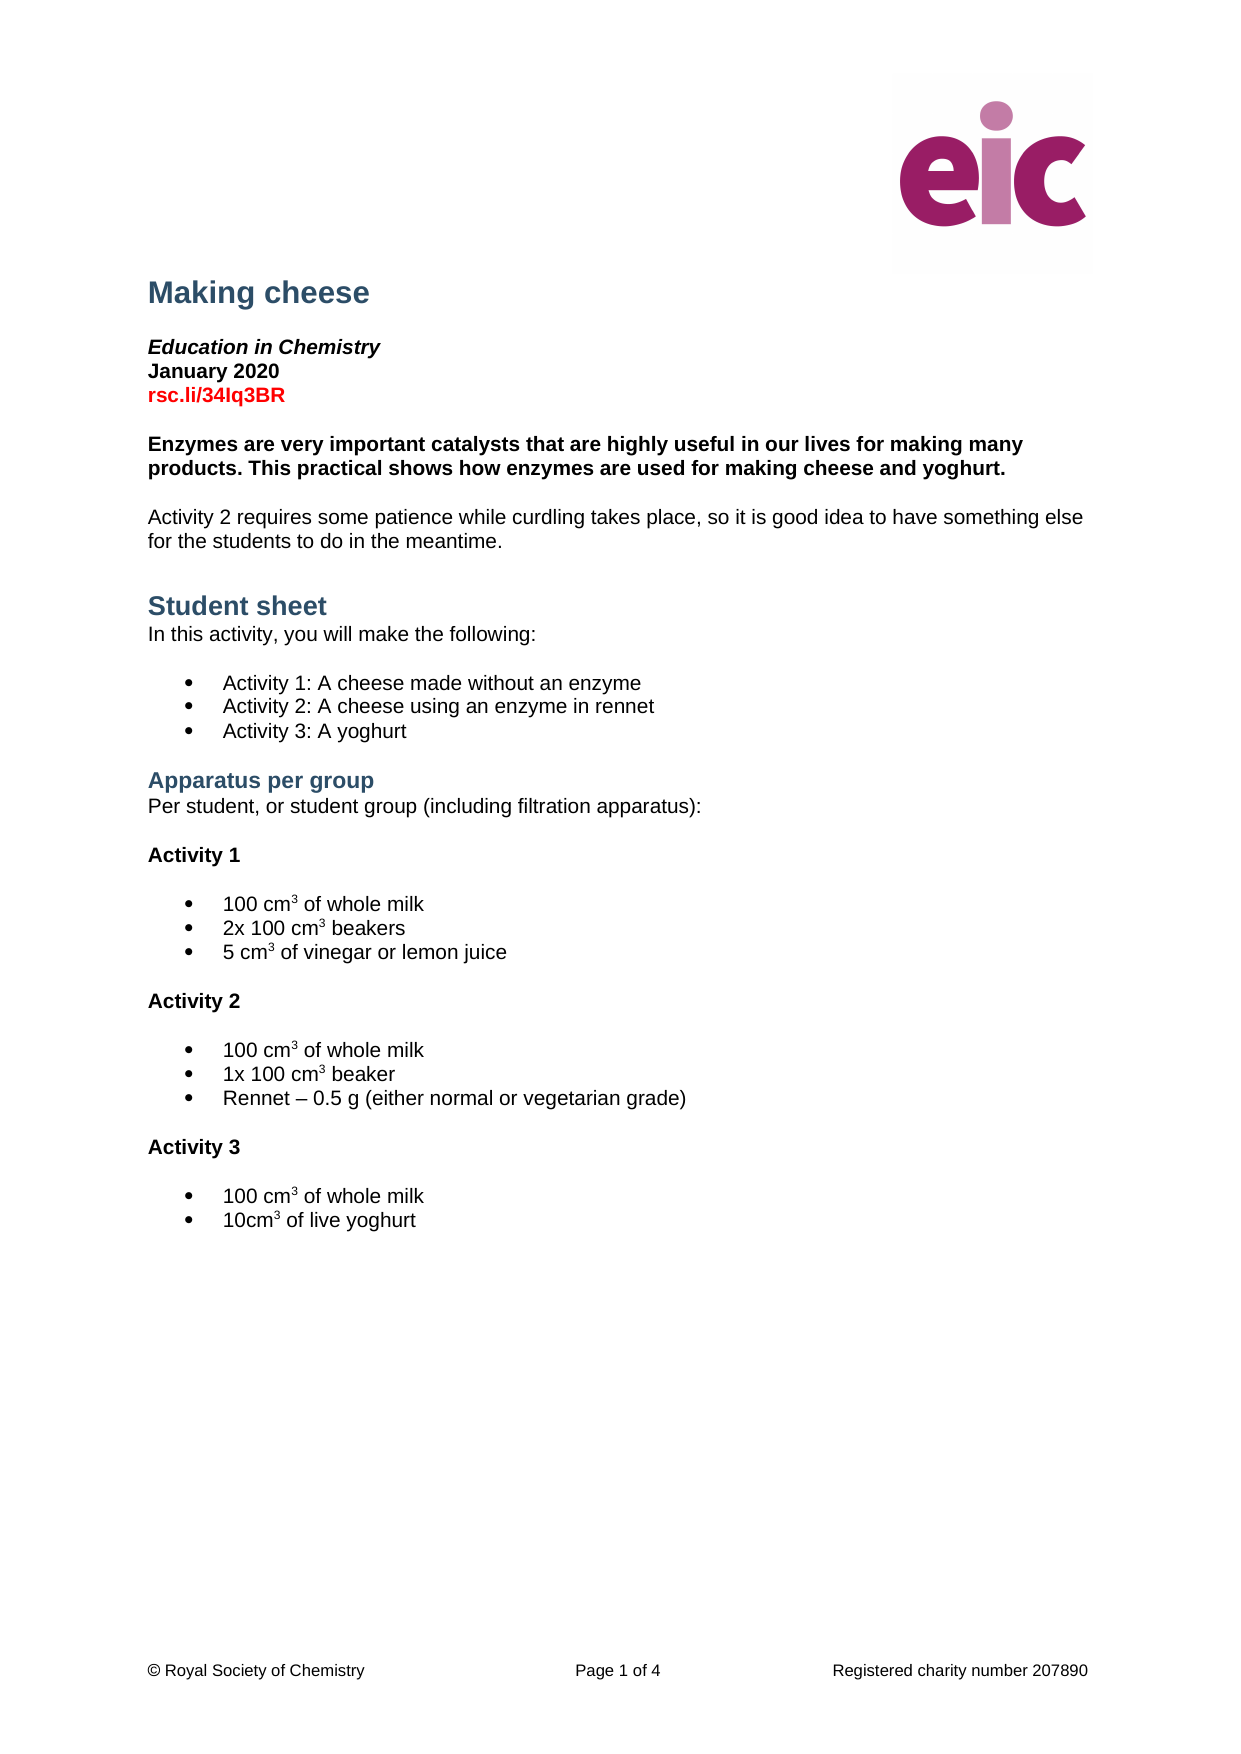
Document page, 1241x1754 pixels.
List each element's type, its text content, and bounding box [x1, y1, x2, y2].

text Activity 3 [148, 1135, 1092, 1159]
text Per student, or student group (including filtration apparatus): [148, 794, 1092, 818]
text In this activity, you will make the following: [148, 621, 1092, 645]
subtitle Apparatus per group [148, 767, 1092, 794]
text Education in Chemistry January 2020 rsc.li/34Iq3BR [148, 335, 1092, 407]
subtitle Student sheet [148, 590, 1092, 621]
list Rennet – 0.5 g (either normal or vegetarian grade) [185, 1086, 1092, 1110]
text Activity 1 [148, 843, 1092, 867]
text Activity 2 [148, 989, 1092, 1013]
list 100 cm3 of whole milk [185, 1038, 1092, 1062]
list 2x 100 cm3 beakers [185, 916, 1092, 940]
list 5 cm3 of vinegar or lemon juice [185, 940, 1092, 964]
text Activity 2 requires some patience while curdling takes place, so it is good idea to have something else for the students to do in the meantime. [148, 505, 1092, 553]
list 1x 100 cm3 beaker [185, 1062, 1092, 1086]
list 100 cm3 of whole milk [185, 1184, 1092, 1208]
list Activity 2: A cheese using an enzyme in rennet [185, 694, 1092, 718]
picture [892, 73, 1093, 274]
list Activity 1: A cheese made without an enzyme [185, 670, 1092, 694]
list 100 cm3 of whole milk [185, 892, 1092, 916]
list Activity 3: A yoghurt [185, 718, 1092, 742]
subtitle Making cheese [148, 274, 1092, 310]
list 10cm3 of live yoghurt [185, 1208, 1092, 1232]
text Enzymes are very important catalysts that are highly useful in our lives for making many products. This practical shows how enzymes are used for making cheese and yoghurt. [148, 432, 1092, 480]
